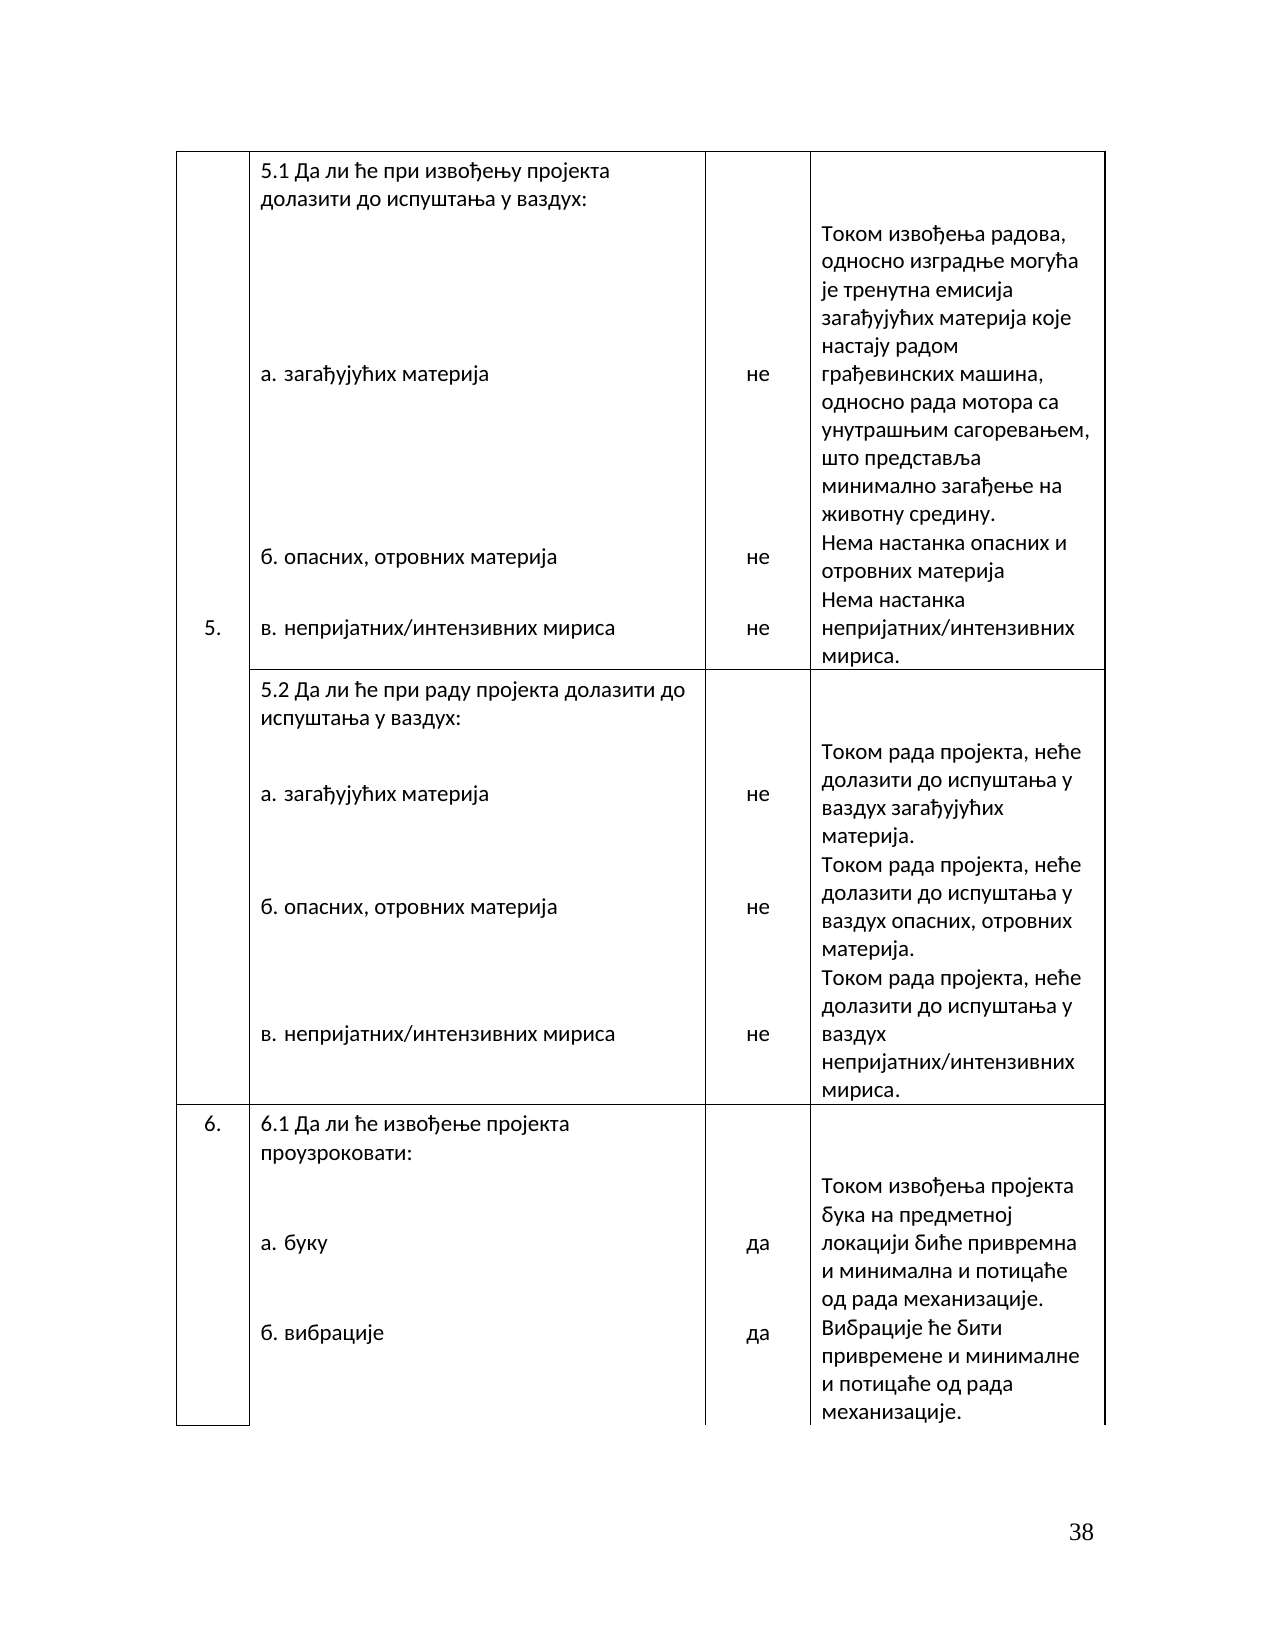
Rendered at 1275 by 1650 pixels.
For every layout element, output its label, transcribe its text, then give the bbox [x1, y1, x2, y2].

table_cell Током извођења пројекта бука на предметној локацији биће привремна и минимална и потицаће од рада механизације. [811, 1171, 1104, 1312]
table_cell да [706, 1312, 810, 1425]
table_cell да [706, 1171, 810, 1312]
table_cell [706, 152, 810, 218]
table_cell не [706, 527, 810, 584]
table_cell [811, 152, 1104, 218]
table_cell не [706, 963, 810, 1103]
table_cell 5.2 Да ли ће при раду пројекта долазити до испуштања у ваздух: [250, 670, 705, 736]
table_cell Током рада пројекта, неће долазити до испуштања у ваздух непријатних/интензивних мириса. [811, 963, 1104, 1103]
table_cell не [706, 849, 810, 962]
table_cell в. непријатних/интензивних мириса [250, 584, 705, 669]
table_cell 5. [177, 152, 249, 1103]
table_cell 6.1 Да ли ће извођење пројекта проузроковати: [250, 1105, 705, 1171]
table_cell Нема настанка опасних и отровних материја [811, 527, 1104, 584]
table_cell [706, 670, 810, 736]
table_cell а. буку [250, 1171, 705, 1312]
table_cell б. опасних, отровних материја [250, 527, 705, 584]
table_cell а. загађујућих материја [250, 218, 705, 527]
table_cell Вибрације ће бити привремене и минималне и потицаће од рада механизације. [811, 1312, 1104, 1425]
table_cell Током рада пројекта, неће долазити до испуштања у ваздух загађујућих материја. [811, 736, 1104, 849]
table_cell 6. [177, 1105, 249, 1425]
table_cell не [706, 218, 810, 527]
table_cell Током извођења радова, односно изградње могућа је тренутна емисија загађујућих материја које настају радом грађевинских машина, односно рада мотора са унутрашњим сагоревањем, што представља минимално загађење на животну средину. [811, 218, 1104, 527]
table_cell Током рада пројекта, неће долазити до испуштања у ваздух опасних, отровних материја. [811, 849, 1104, 962]
table_cell [706, 1105, 810, 1171]
table_cell не [706, 736, 810, 849]
table_cell 5.1 Да ли ће при извођењу пројекта долазити до испуштања у ваздух: [250, 152, 705, 218]
table_cell [811, 670, 1104, 736]
table_cell в. непријатних/интензивних мириса [250, 963, 705, 1103]
table_cell б. вибрације [250, 1312, 705, 1425]
table_cell не [706, 584, 810, 669]
table_cell б. опасних, отровних материја [250, 849, 705, 962]
table_cell [811, 1105, 1104, 1171]
table_cell а. загађујућих материја [250, 736, 705, 849]
table_cell Нема настанка непријатних/интензивних мириса. [811, 584, 1104, 669]
